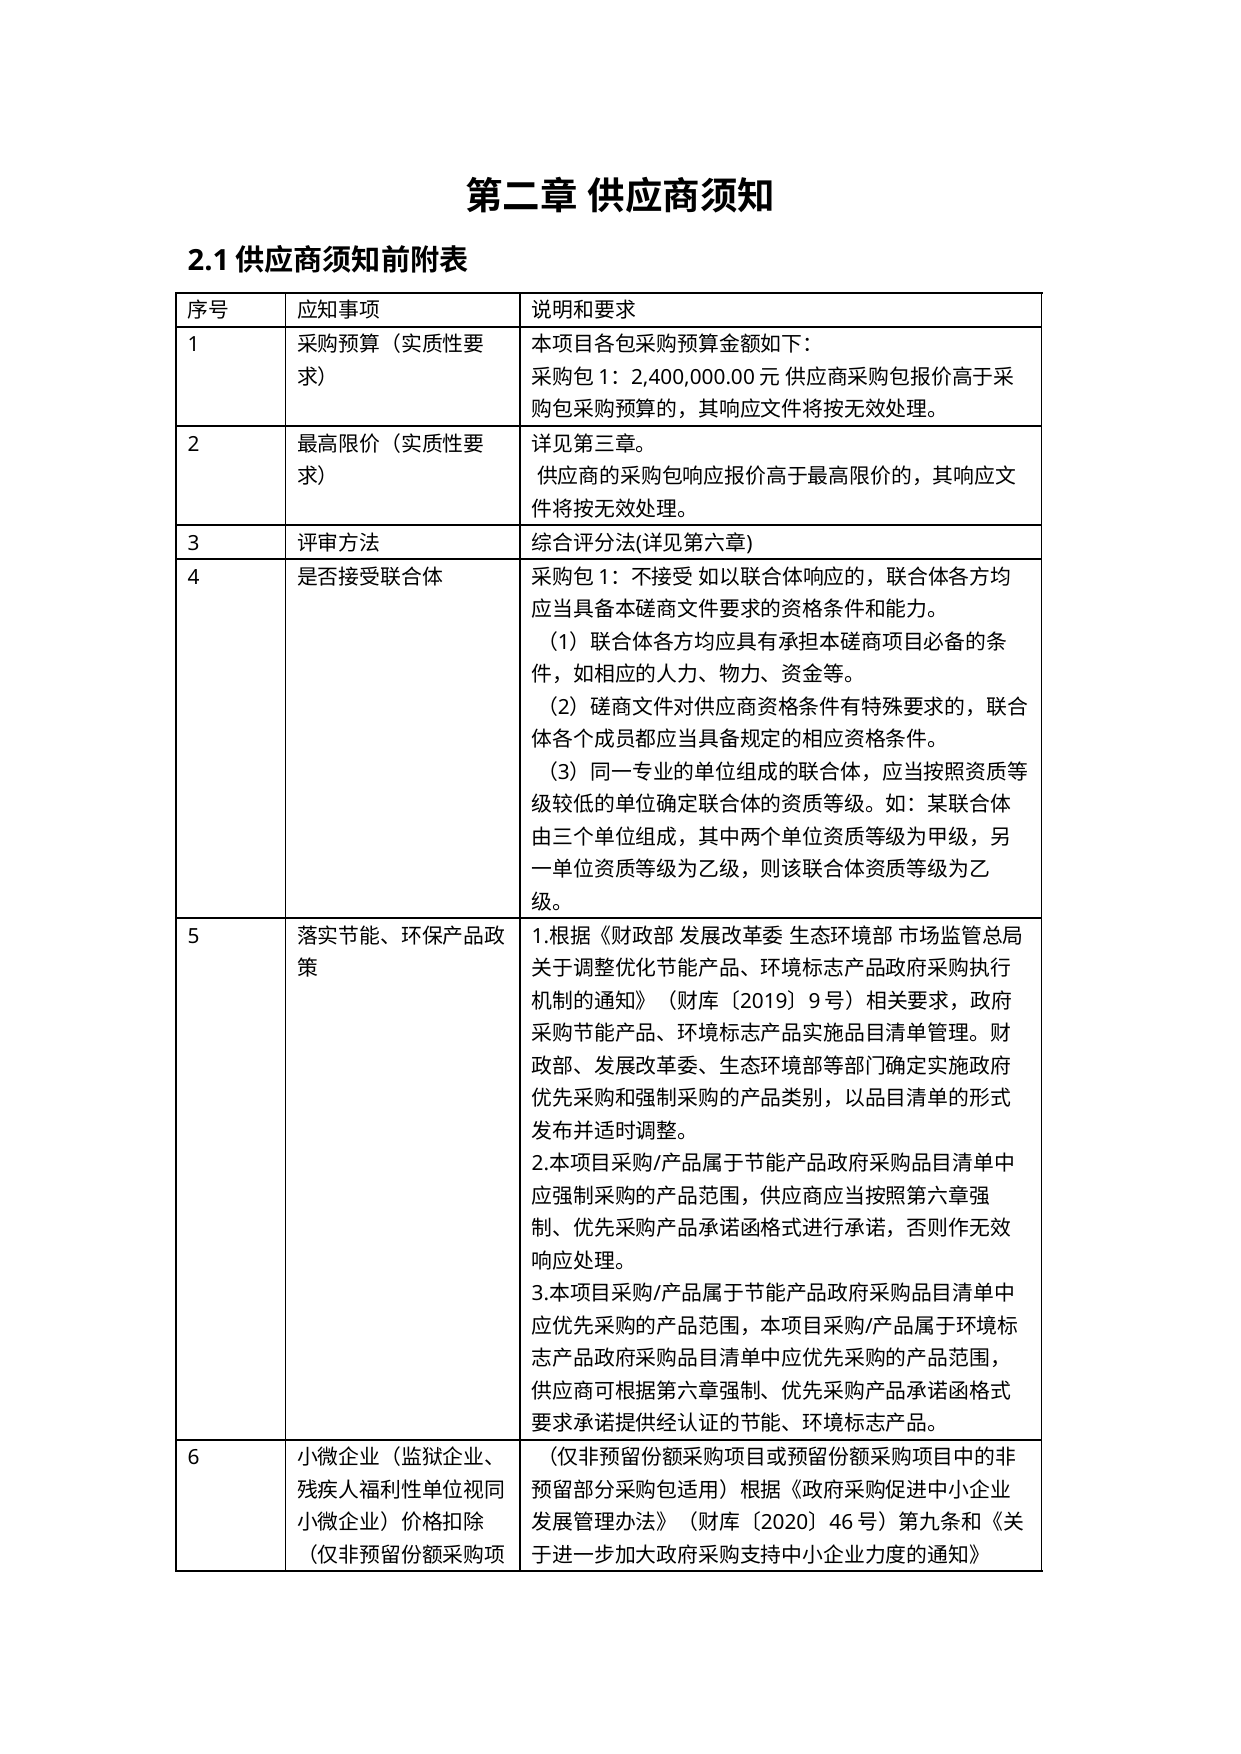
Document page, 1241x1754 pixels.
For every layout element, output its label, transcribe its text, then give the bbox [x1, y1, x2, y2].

table_cell 采购预算（实质性要求） [286, 328, 519, 425]
table_cell 4 [177, 560, 285, 917]
table_header 说明和要求 [521, 294, 1041, 326]
table_header 序号 [177, 294, 285, 326]
table_cell 综合评分法(详见第六章) [521, 526, 1041, 558]
table_cell 落实节能、环保产品政策 [286, 919, 519, 1439]
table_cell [521, 1441, 1041, 1570]
table_cell 评审方法 [286, 526, 519, 558]
text 2.1供应商须知前附表 [187, 227, 1053, 292]
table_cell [286, 1441, 519, 1570]
table_cell 6 [177, 1441, 285, 1570]
table_cell 最高限价（实质性要求） [286, 427, 519, 524]
table_cell 1.根据《财政部 发展改革委 生态环境部 市场监管总局关于调整优化节能产品、环境标志产品政府采购执行机制的通知》（财库〔2019〕9号）相关要求，政府采购节能产品、环境标志产品实施品目清单管理。财政部、发展改革委、生态环境部等部门确定实施政府优先采购和强制采购的产品类别，以品目清单的形式发布并适时调整。 2.本项目采购/产品属于节能产品政府采购品目清单中应强制采购的产品范围，供应商应当按照第六章强制、优先采购产品承诺函格式进行承诺，否则作无效响应处理。 3.本项目采购/产品属于节能产品政府采购品目清单中应优先采购的产品范围，本项目采购/产品属于环境标志产品政府采购品目清单中应优先采购的产品范围，供应商可根据第六章强制、优先采购产品承诺函格式要求承诺提供经认证的节能、环境标志产品。 [521, 919, 1041, 1439]
table_cell 1 [177, 328, 285, 425]
table_cell 3 [177, 526, 285, 558]
table_cell 2 [177, 427, 285, 524]
table_cell 详见第三章。 供应商的采购包响应报价高于最高限价的，其响应文件将按无效处理。 [521, 427, 1041, 524]
text 第二章 供应商须知 [187, 162, 1053, 227]
table_cell 5 [177, 919, 285, 1439]
table_cell 采购包1：不接受 如以联合体响应的，联合体各方均应当具备本磋商文件要求的资格条件和能力。 （1）联合体各方均应具有承担本磋商项目必备的条件，如相应的人力、物力、资金等。 （2）磋商文件对供应商资格条件有特殊要求的，联合体各个成员都应当具备规定的相应资格条件。 （3）同一专业的单位组成的联合体，应当按照资质等级较低的单位确定联合体的资质等级。如：某联合体由三个单位组成，其中两个单位资质等级为甲级，另一单位资质等级为乙级，则该联合体资质等级为乙级。 [521, 560, 1041, 917]
table_cell 是否接受联合体 [286, 560, 519, 917]
table_cell 本项目各包采购预算金额如下： 采购包1：2,400,000.00元 供应商采购包报价高于采购包采购预算的，其响应文件将按无效处理。 [521, 328, 1041, 425]
table_header 应知事项 [286, 294, 519, 326]
